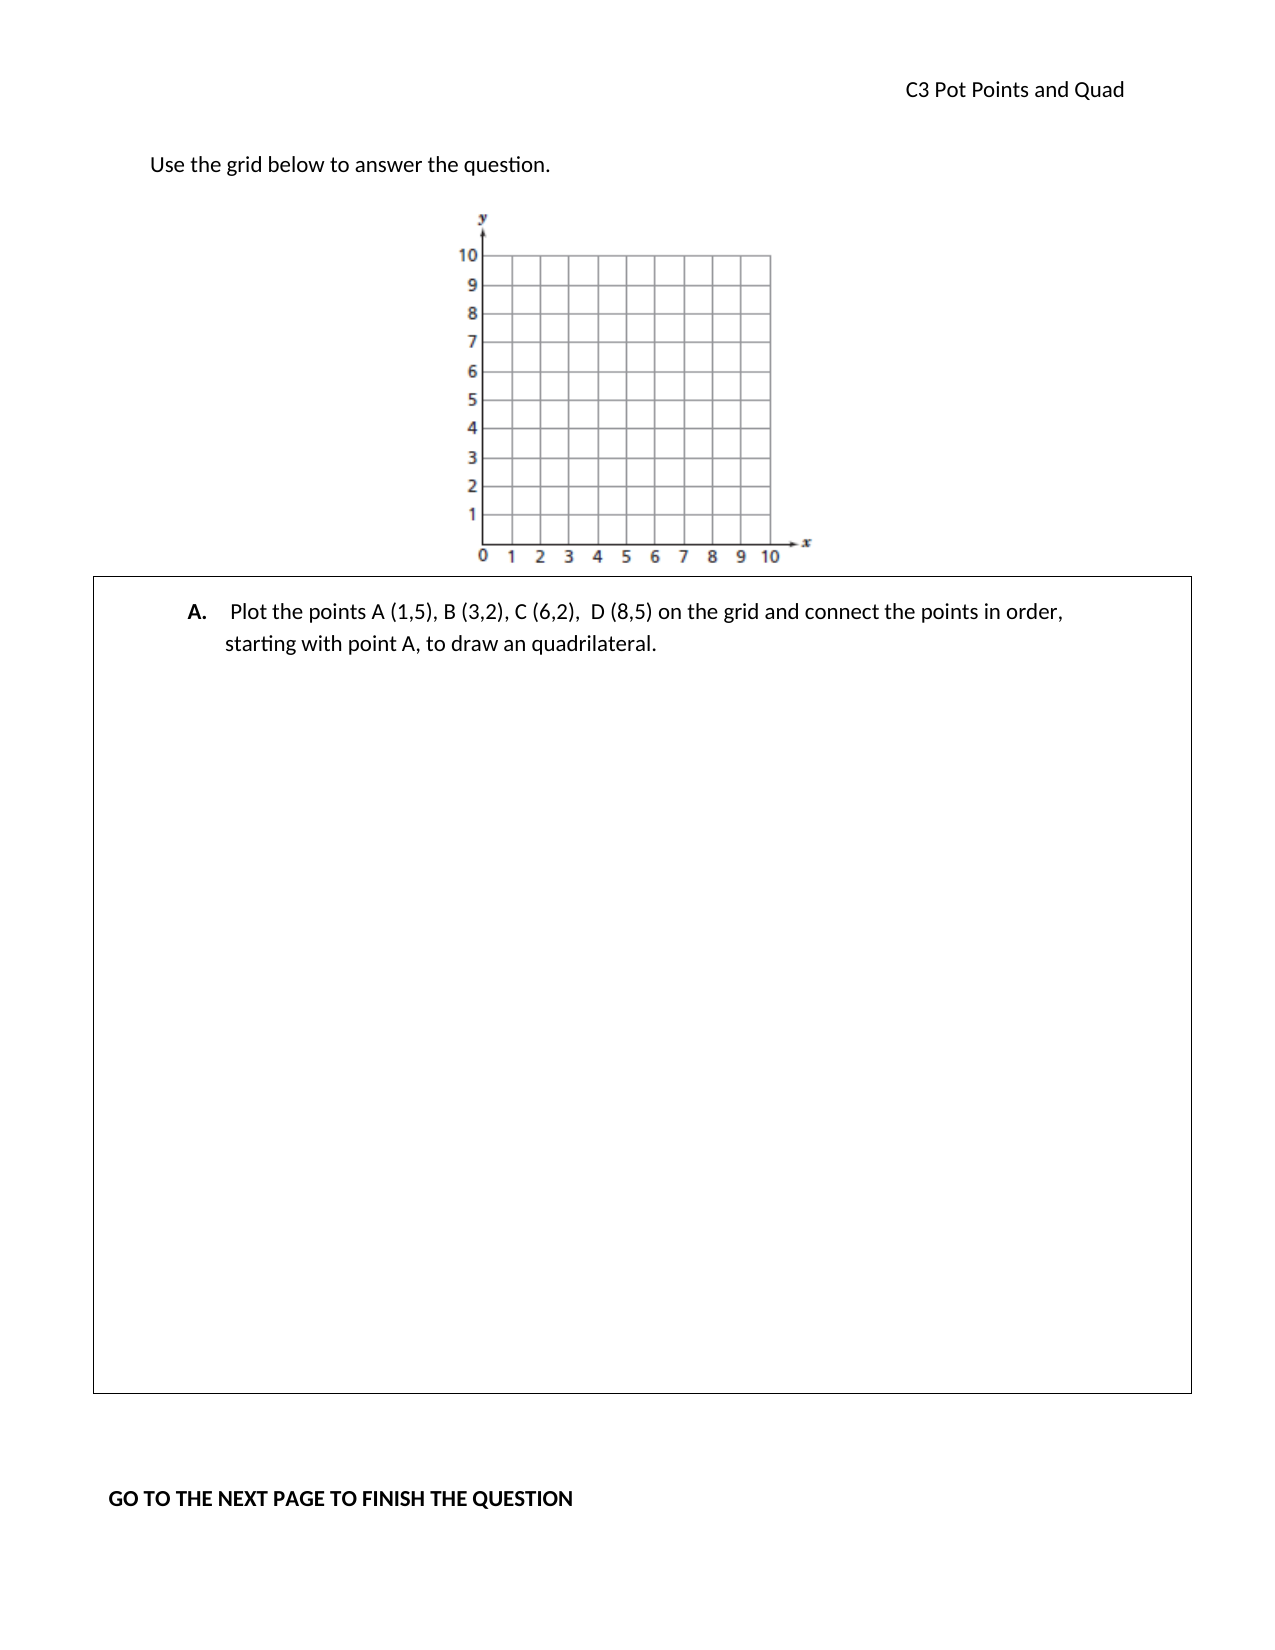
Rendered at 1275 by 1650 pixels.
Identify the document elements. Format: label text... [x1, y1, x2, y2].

text Use the grid below to answer the question. [150, 150, 1125, 178]
list Plot the points A (1,5), B (3,2), C (6,2), D (8,5) on the grid and connect the points in order, starting with point A, to draw an quadrilateral. [187, 597, 1125, 657]
